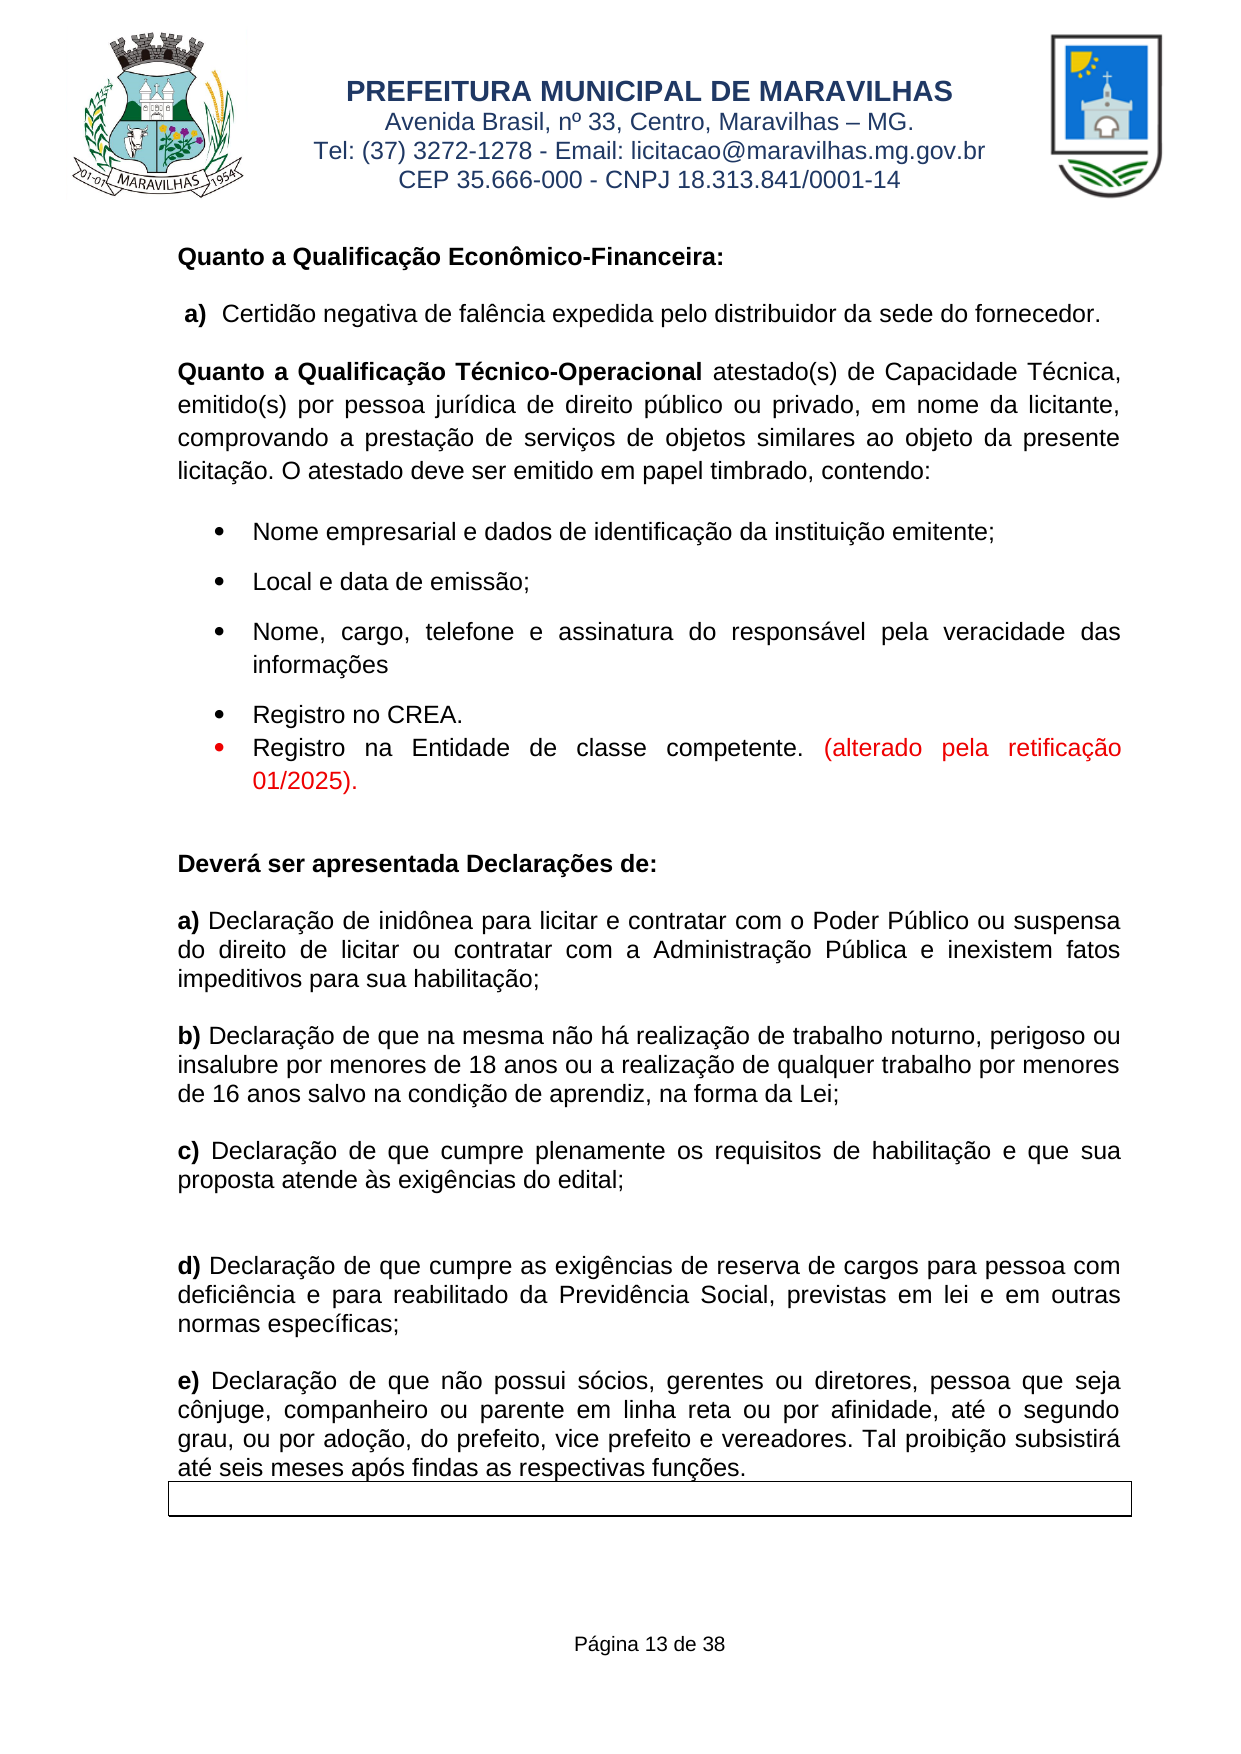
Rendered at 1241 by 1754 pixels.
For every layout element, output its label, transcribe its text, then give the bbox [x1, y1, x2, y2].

list Registro no CREA. [215, 700, 1122, 729]
text e) Declaração de que não possui sócios, gerentes ou diretores, pessoa que seja cônjuge, companheiro ou parente em linha reta ou por afinidade, até o segundo grau, ou por adoção, do prefeito, vice prefeito e vereadores. Tal proibição subsistirá até seis meses após findas as respectivas funções. [177, 1366, 1122, 1481]
list Quanto a Qualificação Econômico-Financeira: [177, 242, 1122, 270]
text Quanto a Qualificação Técnico-Operacional atestado(s) de Capacidade Técnica, emitido(s) por pessoa jurídica de direito público ou privado, em nome da licitante, comprovando a prestação de serviços de objetos similares ao objeto da presente licitação. O atestado deve ser emitido em papel timbrado, contendo: [177, 357, 1122, 484]
list Nome empresarial e dados de identificação da instituição emitente; [215, 517, 1122, 546]
text Deverá ser apresentada Declarações de: [177, 849, 1122, 877]
text c) Declaração de que cumpre plenamente os requisitos de habilitação e que sua proposta atende às exigências do edital; [177, 1136, 1122, 1194]
picture [66, 26, 248, 200]
text d) Declaração de que cumpre as exigências de reserva de cargos para pessoa com deficiência e para reabilitado da Previdência Social, previstas em lei e em outras normas específicas; [177, 1251, 1122, 1337]
list Registro na Entidade de classe competente. (alterado pela retificação 01/2025). [215, 733, 1122, 795]
text b) Declaração de que na mesma não há realização de trabalho noturno, perigoso ou insalubre por menores de 18 anos ou a realização de qualquer trabalho por menores de 16 anos salvo na condição de aprendiz, na forma da Lei; [177, 1021, 1122, 1107]
text a) Declaração de inidônea para licitar e contratar com o Poder Público ou suspensa do direito de licitar ou contratar com a Administração Pública e inexistem fatos impeditivos para sua habilitação; [177, 906, 1122, 992]
list Nome, cargo, telefone e assinatura do responsável pela veracidade das informações [215, 617, 1122, 679]
list Certidão negativa de falência expedida pelo distribuidor da sede do fornecedor. [184, 299, 1122, 328]
list Local e data de emissão; [215, 567, 1122, 596]
picture [1037, 26, 1176, 208]
